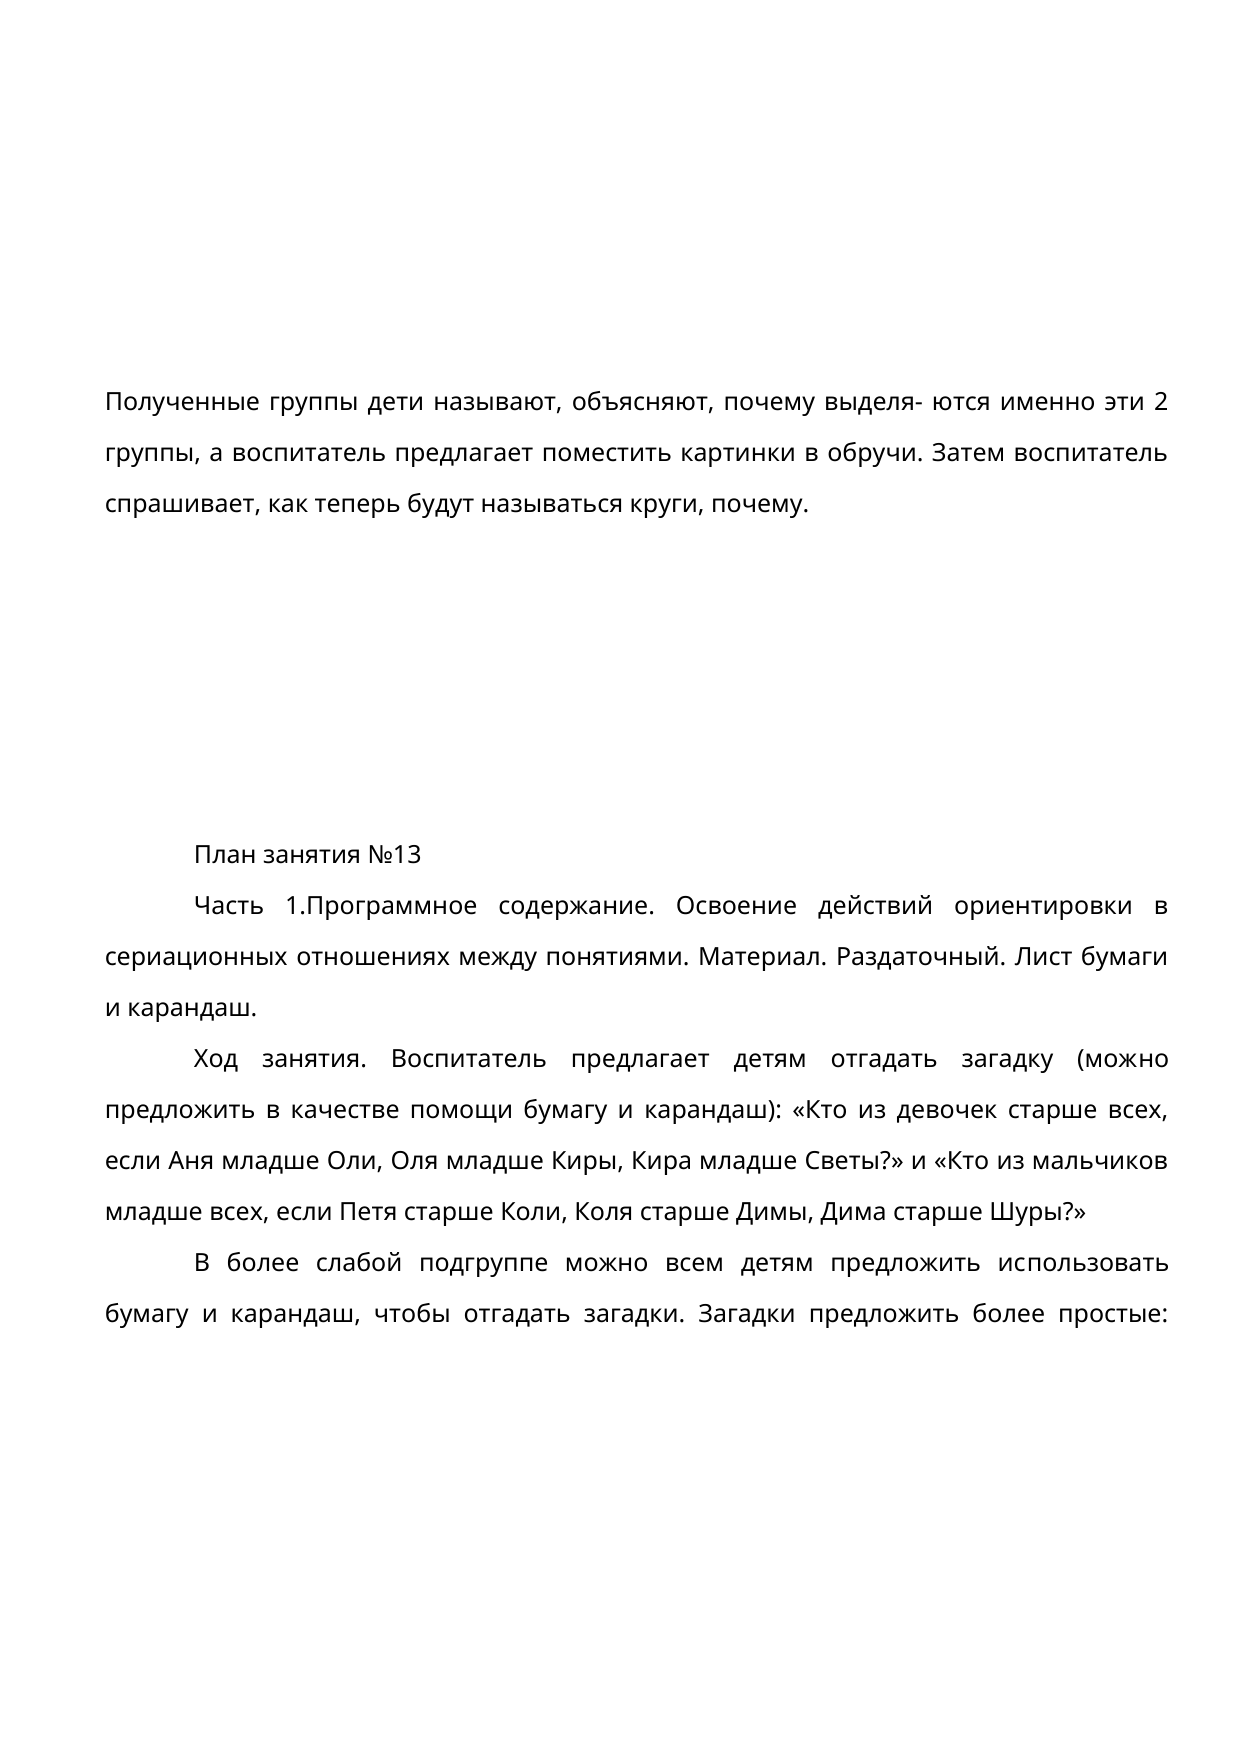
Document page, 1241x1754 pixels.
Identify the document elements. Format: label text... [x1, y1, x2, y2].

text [104, 1245, 1169, 1330]
text Часть 1.Программное содержание. Освоение действий ориентировки в сериационных отношениях между понятиями. Материал. Раздаточный. Лист бумаги и карандаш. [104, 888, 1169, 1024]
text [104, 384, 1169, 520]
text Ход занятия. Воспитатель предлагает детям отгадать загадку (можно предложить в качестве помощи бумагу и карандаш): «Кто из девочек старше всех, если Аня младше Оли, Оля младше Киры, Кира младше Светы?» и «Кто из мальчиков младше всех, если Петя старше Коли, Коля старше Димы, Дима старше Шуры?» [104, 1041, 1169, 1228]
text План занятия №13 [104, 837, 1169, 871]
